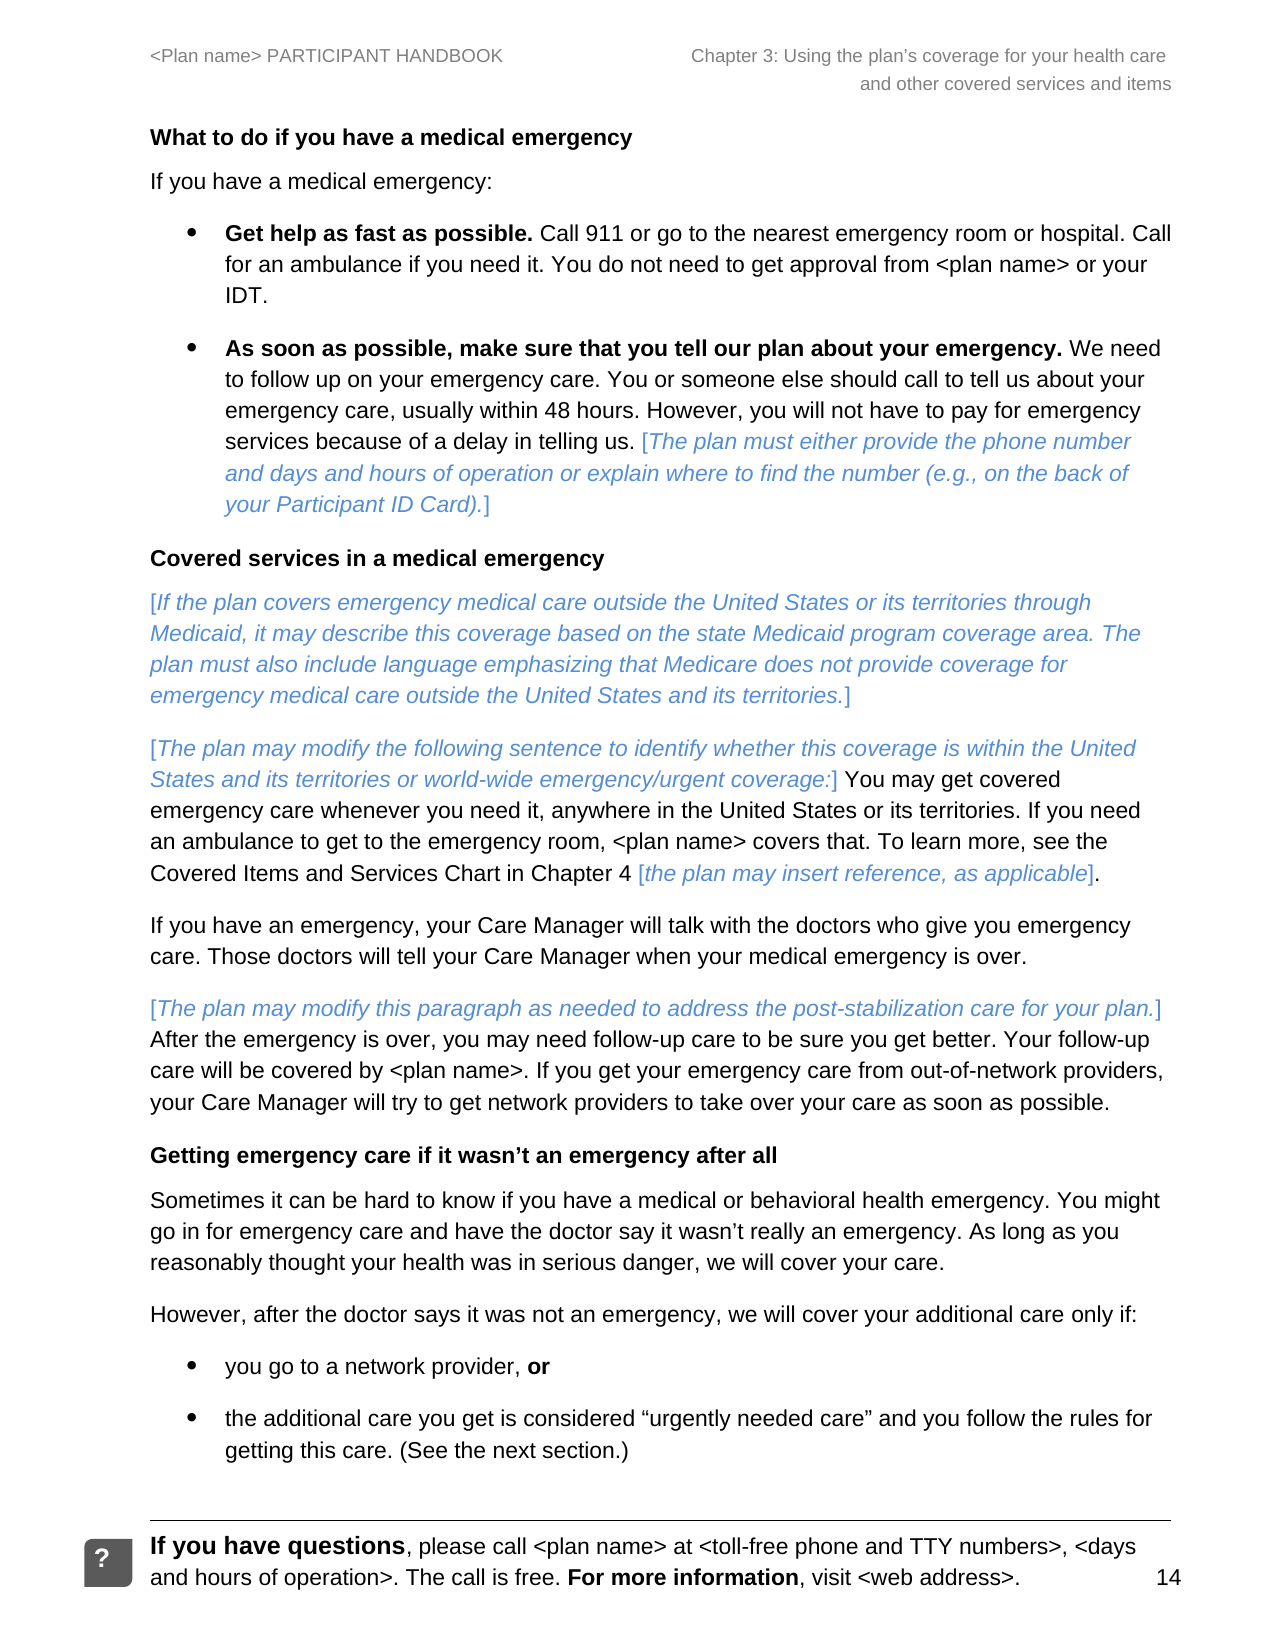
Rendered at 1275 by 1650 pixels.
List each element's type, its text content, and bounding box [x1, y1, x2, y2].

text However, after the doctor says it was not an emergency, we will cover your additional care only if: [150, 1298, 1171, 1329]
text As soon as possible, make sure that you tell our plan about your emergency. We need to follow up on your emergency care. You or someone else should call to tell us about your emergency care, usually within 48 hours. However, you will not have to pay for emergency services because of a delay in telling us. [The plan must either provide the phone number and days and hours of operation or explain where to find the number (e.g., on the back of your Participant ID Card).] [187, 331, 1171, 518]
text If you have an emergency, your Care Manager will talk with the doctors who give you emergency care. Those doctors will tell your Care Manager when your medical emergency is over. [150, 908, 1171, 971]
text [If the plan covers emergency medical care outside the United States or its territories through Medicaid, it may describe this coverage based on the state Medicaid program coverage area. The plan must also include language emphasizing that Medicare does not provide coverage for emergency medical care outside the United States and its territories.] [150, 585, 1171, 710]
text [The plan may modify the following sentence to identify whether this coverage is within the United States and its territories or world-wide emergency/urgent coverage:] You may get covered emergency care whenever you need it, anywhere in the United States or its territories. If you need an ambulance to get to the emergency room, <plan name> covers that. To learn more, see the Covered Items and Services Chart in Chapter 4 [the plan may insert reference, as applicable]. [150, 731, 1171, 887]
text What to do if you have a medical emergency [150, 118, 1096, 152]
text the additional care you get is considered “urgently needed care” and you follow the rules for getting this care. (See the next section.) [187, 1402, 1171, 1464]
text Get help as fast as possible. Call 911 or go to the nearest emergency room or hospital. Call for an ambulance if you need it. You do not need to get approval from <plan name> or your IDT. [187, 216, 1171, 310]
text Getting emergency care if it wasn’t an emergency after all [150, 1137, 1096, 1171]
text Covered services in a medical emergency [150, 539, 1096, 573]
text If you have a medical emergency: [150, 164, 1171, 196]
text [The plan may modify this paragraph as needed to address the post-stabilization care for your plan.] After the emergency is over, you may need follow-up care to be sure you get better. Your follow-up care will be covered by <plan name>. If you get your emergency care from out-of-network providers, your Care Manager will try to get network providers to take over your care as soon as possible. [150, 991, 1171, 1116]
text you go to a network provider, or [187, 1350, 1171, 1381]
text Sometimes it can be hard to know if you have a medical or behavioral health emergency. You might go in for emergency care and have the doctor say it wasn’t really an emergency. As long as you reasonably thought your health was in serious danger, we will cover your care. [150, 1183, 1171, 1277]
